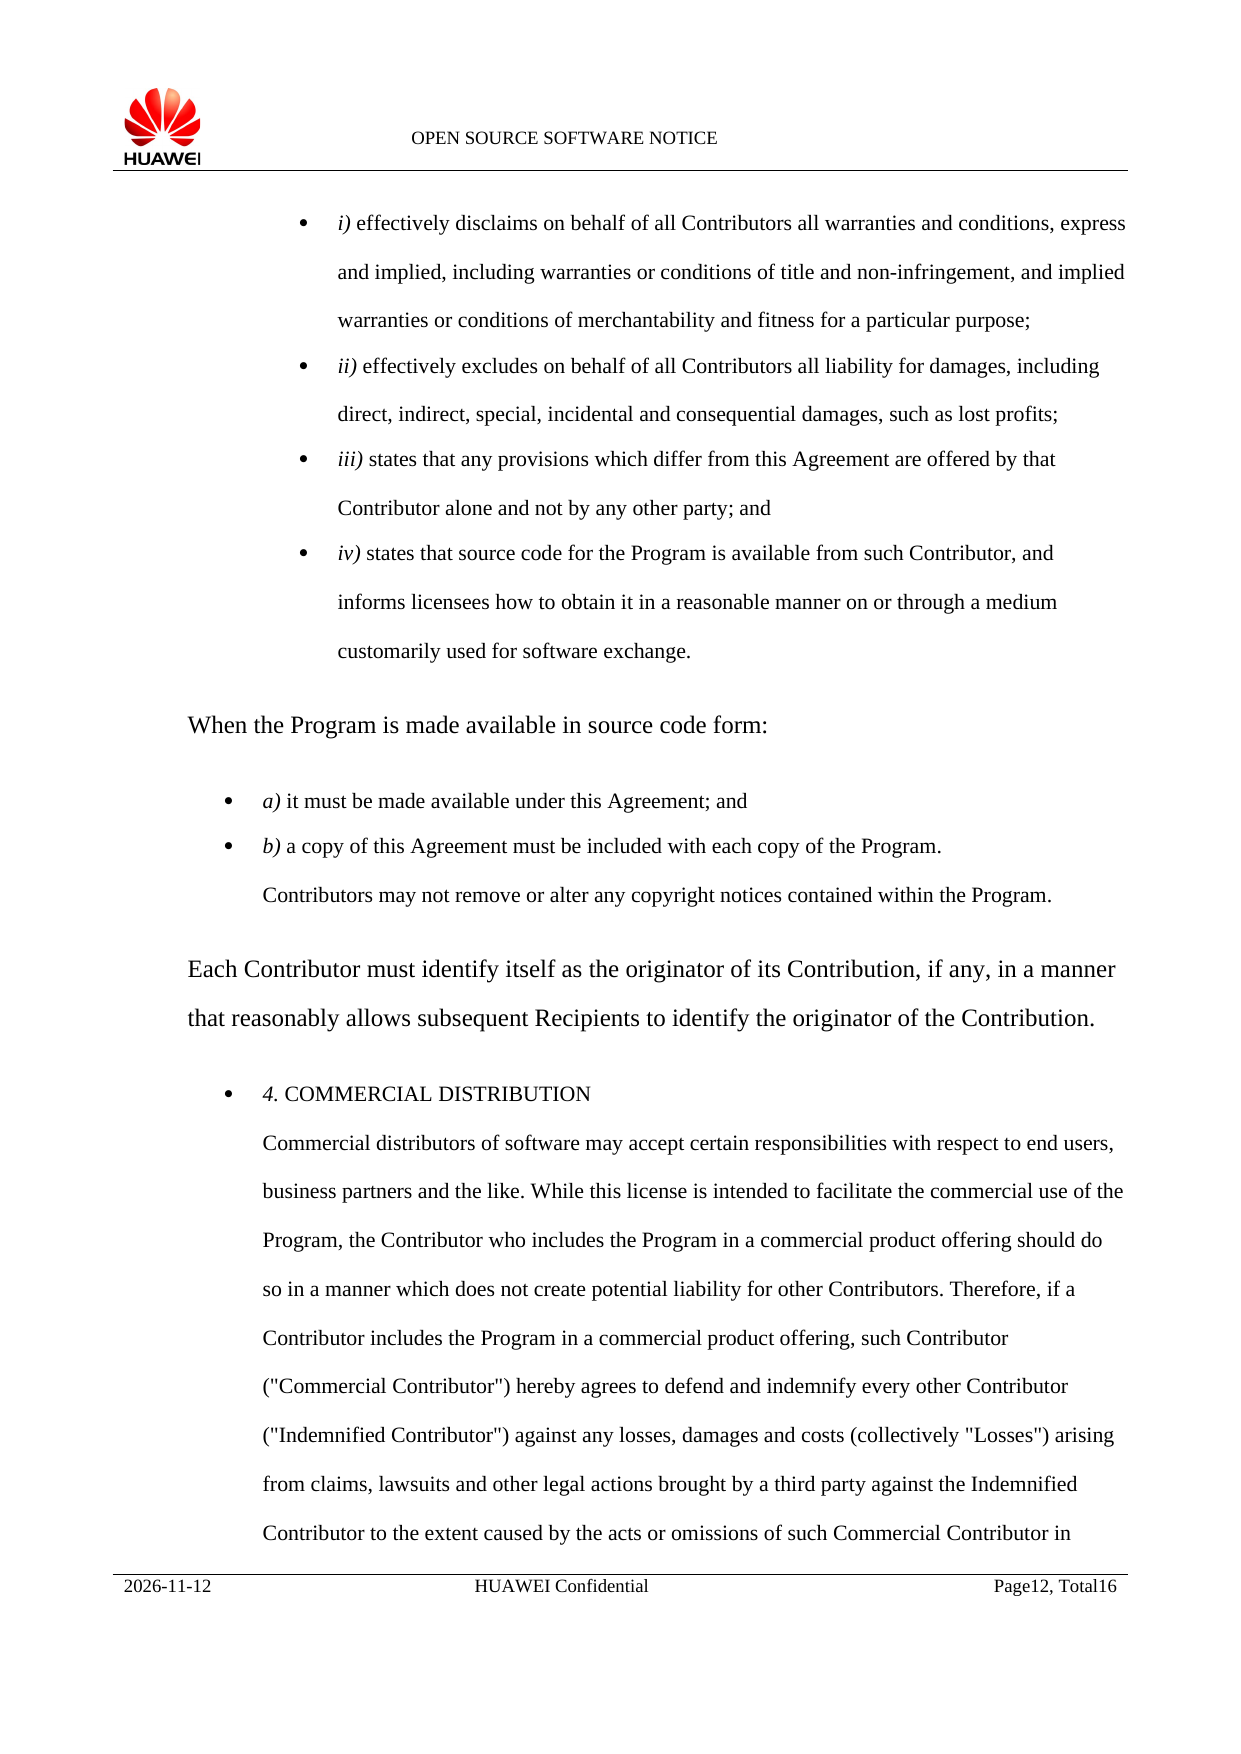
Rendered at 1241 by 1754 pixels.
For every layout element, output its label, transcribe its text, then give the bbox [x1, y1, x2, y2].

list b) a copy of this Agreement must be included with each copy of the Program. Contributors may not remove or alter any copyright notices contained within the Program. [225, 829, 1128, 911]
list ii) effectively excludes on behalf of all Contributors all liability for damages, including direct, indirect, special, incidental and consequential damages, such as lost profits; [300, 349, 1128, 430]
list iv) states that source code for the Program is available from such Contributor, and informs licensees how to obtain it in a reasonable manner on or through a medium customarily used for software exchange. [300, 537, 1128, 667]
list i) effectively disclaims on behalf of all Contributors all warranties and conditions, express and implied, including warranties or conditions of title and non-infringement, and implied warranties or conditions of merchantability and fitness for a particular purpose; [300, 206, 1128, 336]
list iii) states that any provisions which differ from this Agreement are offered by that Contributor alone and not by any other party; and [300, 443, 1128, 524]
list a) it must be made available under this Agreement; and [225, 784, 1128, 817]
text Each Contributor must identify itself as the originator of its Contribution, if any, in a manner that reasonably allows subsequent Recipients to identify the originator of the Contribution. [187, 953, 1128, 1034]
text When the Program is made available in source code form: [187, 708, 1128, 741]
picture [124, 88, 201, 165]
